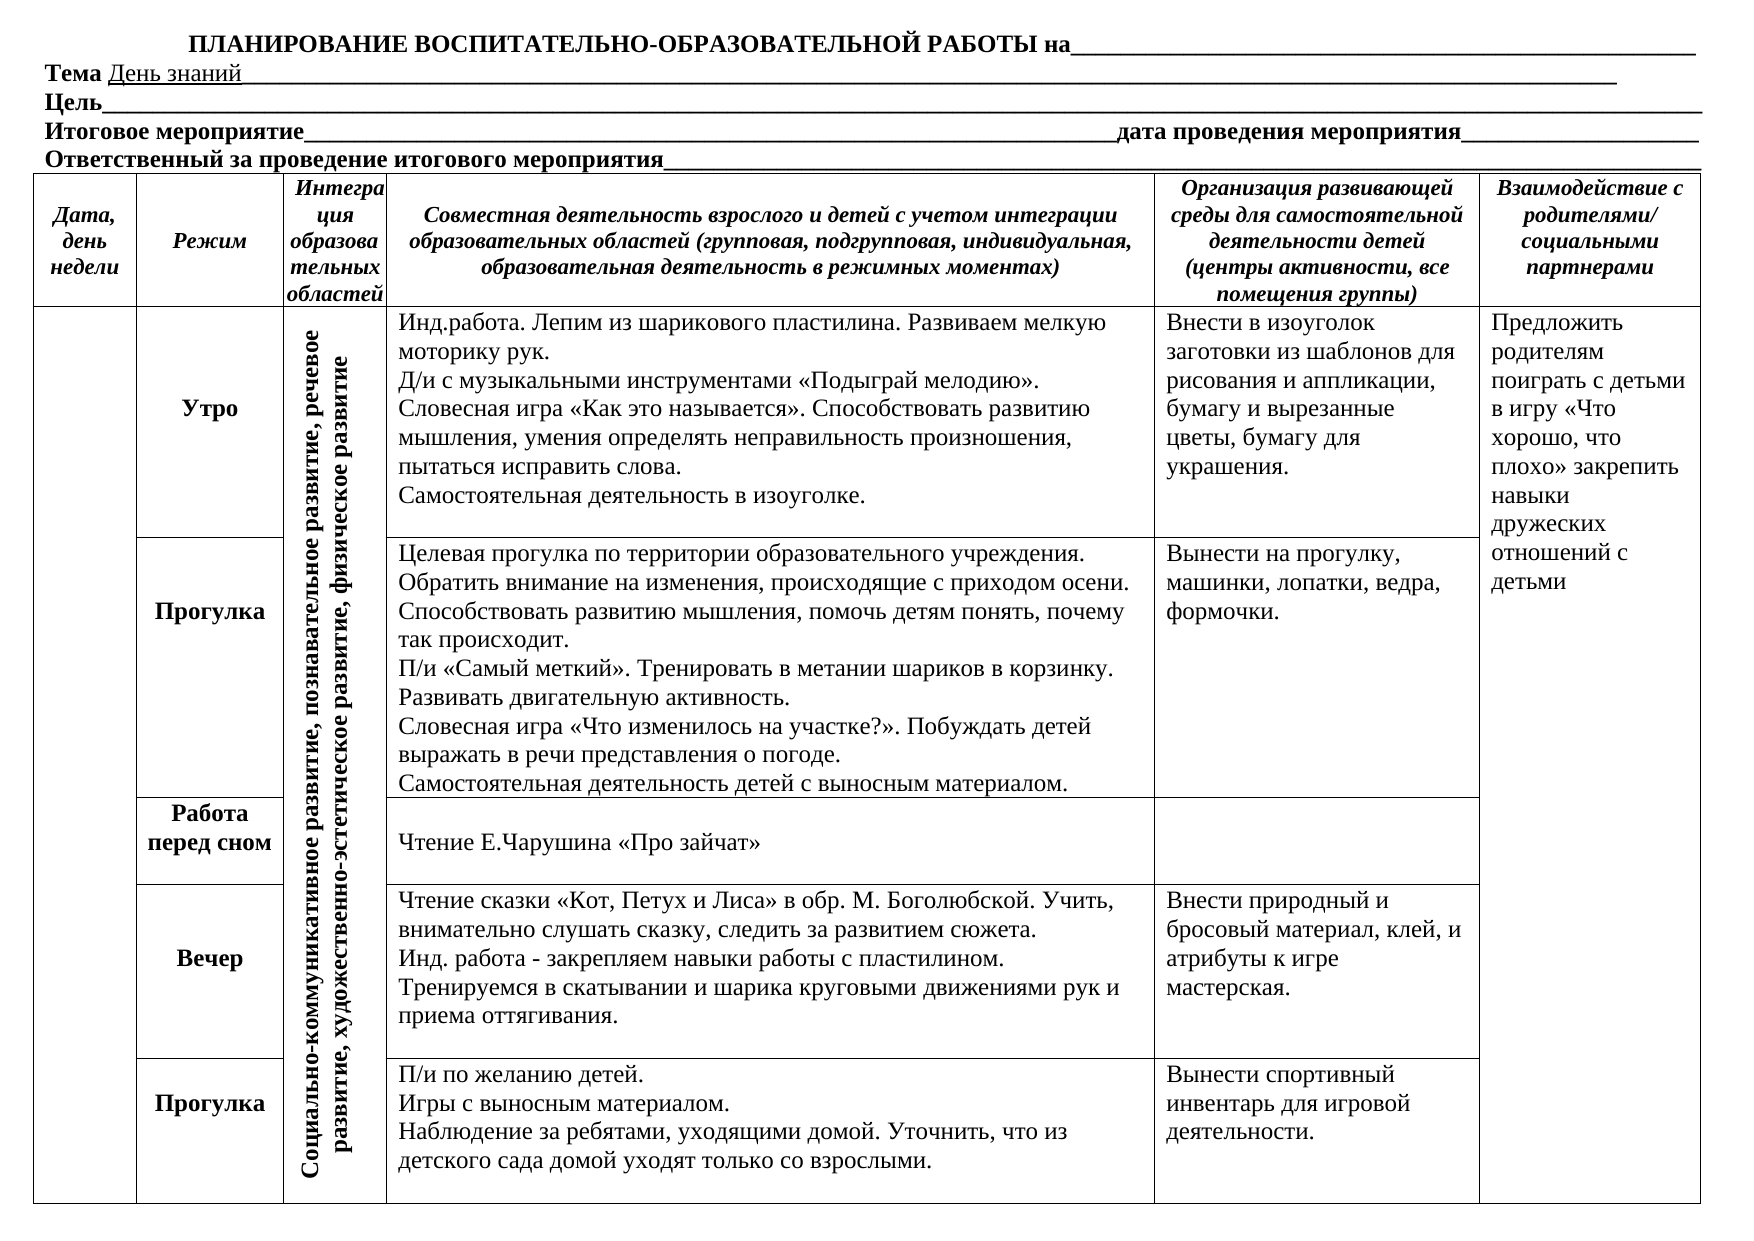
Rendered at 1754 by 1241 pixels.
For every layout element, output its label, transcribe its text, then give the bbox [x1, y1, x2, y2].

table_cell Инд.работа. Лепим из шарикового пластилина. Развиваем мелкую моторику рук. Д/и с музыкальными инструментами «Подыграй мелодию». Словесная игра «Как это называется». Способствовать развитию мышления, умения определять неправильность произношения, пытаться исправить слова. Самостоятельная деятельность в изоуголке. [387, 307, 1154, 537]
table_header Взаимодействие с родителями/ социальными партнерами [1480, 174, 1700, 306]
table_header Дата, день недели [34, 174, 136, 306]
table_header Совместная деятельность взрослого и детей с учетом интеграции образовательных областей (групповая, подгрупповая, индивидуальная, образовательная деятельность в режимных моментах) [387, 174, 1154, 306]
table_cell Предложить родителям поиграть с детьми в игру «Что хорошо, что плохо» закрепить навыки дружеских отношений с детьми [1480, 307, 1700, 1203]
table_header Режим [137, 174, 283, 306]
table_cell Чтение Е.Чарушина «Про зайчат» [387, 798, 1154, 884]
text ПЛАНИРОВАНИЕ ВОСПИТАТЕЛЬНО-ОБРАЗОВАТЕЛЬНОЙ РАБОТЫ на__________________________________________________ [44, 29, 1713, 58]
table_cell Вынести на прогулку, машинки, лопатки, ведра, формочки. [1155, 538, 1479, 797]
table_cell Вынести спортивный инвентарь для игровой деятельности. [1155, 1059, 1479, 1203]
text Ответственный за проведение итогового мероприятия___________________________________________________________________________________ [44, 144, 1713, 173]
table_cell Прогулка [137, 1059, 283, 1203]
table_cell [34, 307, 136, 1203]
table_cell П/и по желанию детей. Игры с выносным материалом. Наблюдение за ребятами, уходящими домой. Уточнить, что из детского сада домой уходят только со взрослыми. [387, 1059, 1154, 1203]
table_cell [1155, 798, 1479, 884]
table_cell Чтение сказки «Кот, Петух и Лиса» в обр. М. Боголюбской. Учить, внимательно слушать сказку, следить за развитием сюжета. Инд. работа - закрепляем навыки работы с пластилином. Тренируемся в скатывании и шарика круговыми движениями рук и приема оттягивания. [387, 885, 1154, 1058]
table_header Организация развивающей среды для самостоятельной деятельности детей (центры активности, все помещения группы) [1155, 174, 1479, 306]
text Цель________________________________________________________________________________________________________________________________ [44, 87, 1713, 116]
table_cell Внести в изоуголок заготовки из шаблонов для рисования и аппликации, бумагу и вырезанные цветы, бумагу для украшения. [1155, 307, 1479, 537]
table_cell Социально-коммуникативное развитие, познавательное развитие, речевое развитие, художественно-эстетическое развитие, физическое развитие [284, 307, 386, 1203]
table_cell Прогулка [137, 538, 283, 797]
table_cell Утро [137, 307, 283, 537]
table_cell Вечер [137, 885, 283, 1058]
text Итоговое мероприятие_________________________________________________________________дата проведения мероприятия___________________ [44, 116, 1713, 144]
table_header Интеграция образовательных областей [284, 174, 386, 306]
text Тема День знаний______________________________________________________________________________________________________________ [44, 58, 1713, 87]
table_cell Работа перед сном [137, 798, 283, 884]
table_cell Целевая прогулка по территории образовательного учреждения. Обратить внимание на изменения, происходящие с приходом осени. Способствовать развитию мышления, помочь детям понять, почему так происходит. П/и «Самый меткий». Тренировать в метании шариков в корзинку. Развивать двигательную активность. Словесная игра «Что изменилось на участке?». Побуждать детей выражать в речи представления о погоде. Самостоятельная деятельность детей с выносным материалом. [387, 538, 1154, 797]
table_cell Внести природный и бросовый материал, клей, и атрибуты к игре мастерская. [1155, 885, 1479, 1058]
